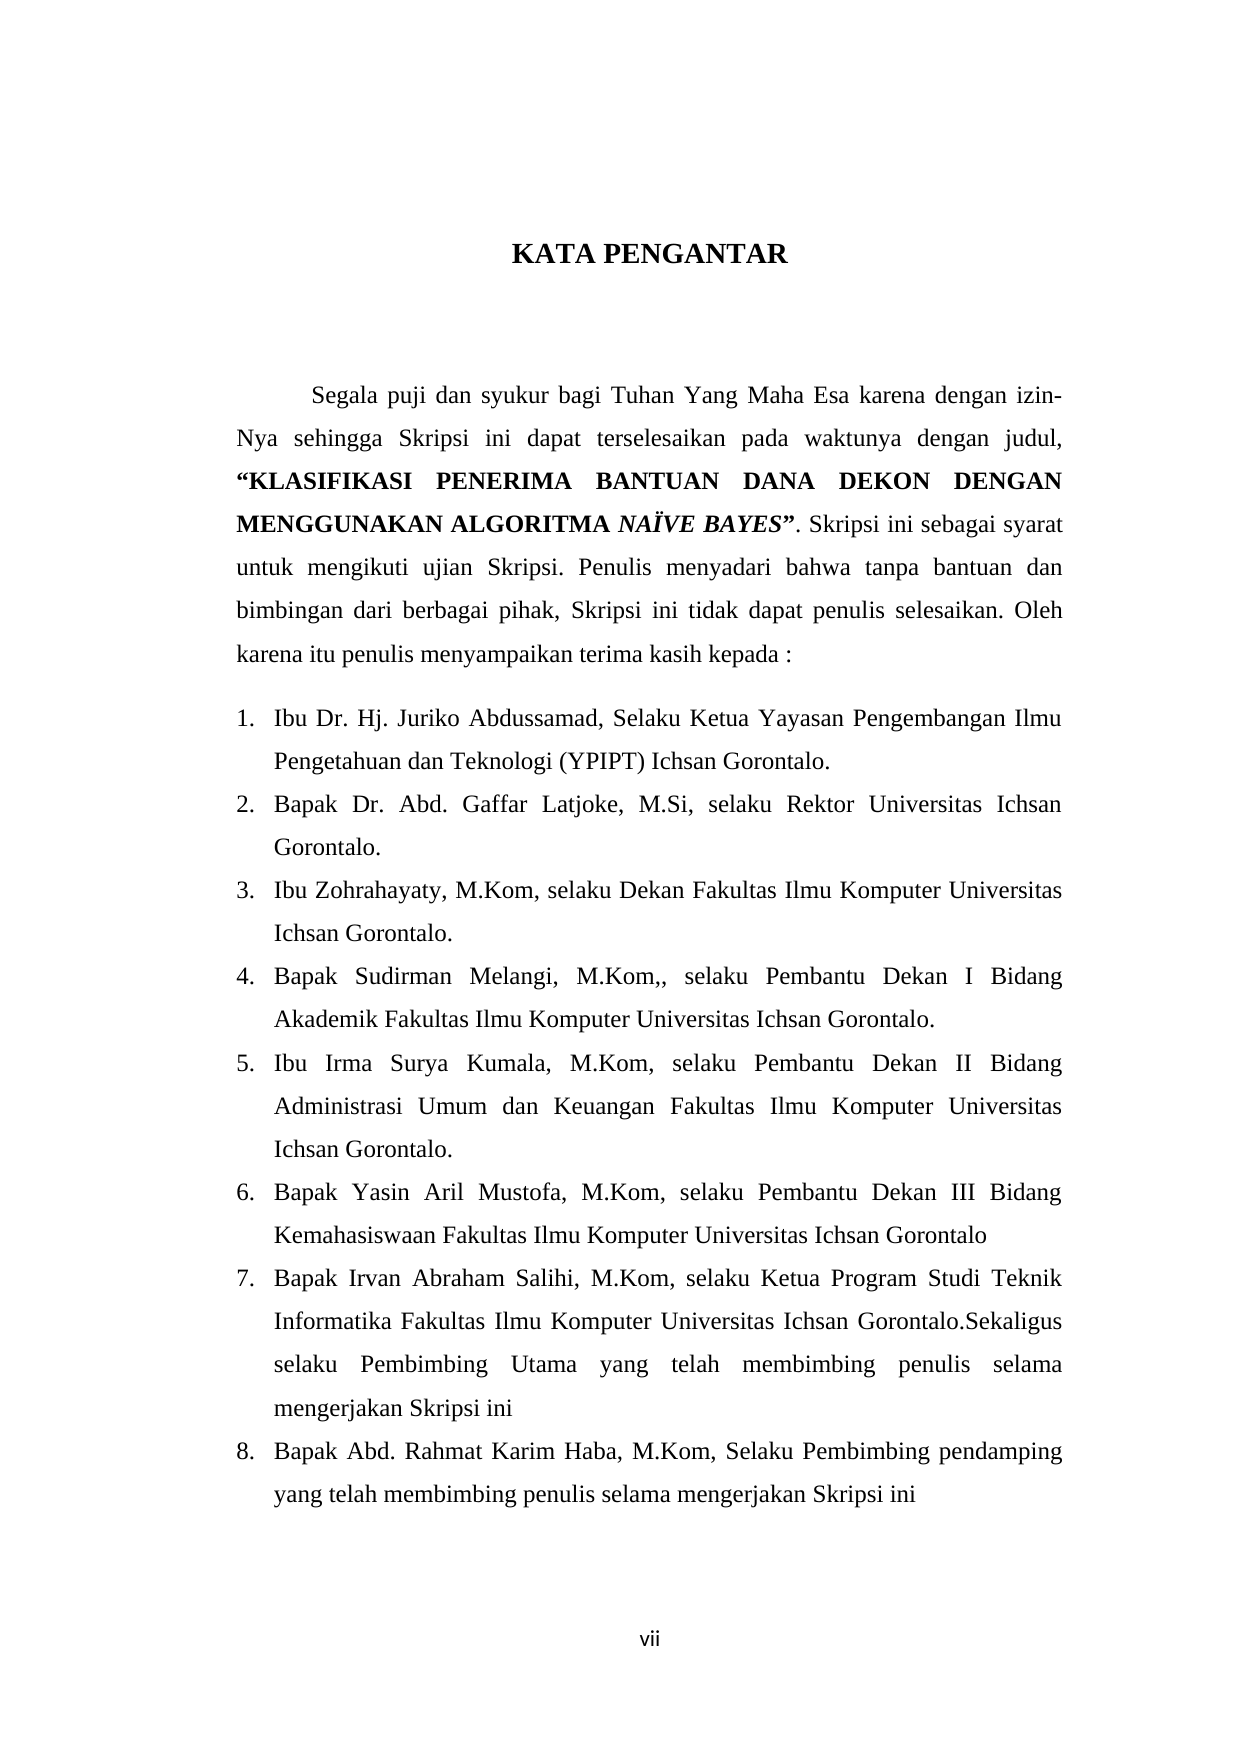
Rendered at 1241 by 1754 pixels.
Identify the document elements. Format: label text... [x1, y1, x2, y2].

list Bapak Abd. Rahmat Karim Haba, M.Kom, Selaku Pembimbing pendamping yang telah membimbing penulis selama mengerjakan Skripsi ini [236, 1436, 1063, 1508]
list Ibu Dr. Hj. Juriko Abdussamad, Selaku Ketua Yayasan Pengembangan Ilmu Pengetahuan dan Teknologi (YPIPT) Ichsan Gorontalo. [236, 703, 1063, 774]
list Bapak Dr. Abd. Gaffar Latjoke, M.Si, selaku Rektor Universitas Ichsan Gorontalo. [236, 789, 1063, 861]
list Ibu Zohrahayaty, M.Kom, selaku Dekan Fakultas Ilmu Komputer Universitas Ichsan Gorontalo. [236, 875, 1063, 947]
list Bapak Yasin Aril Mustofa, M.Kom, selaku Pembantu Dekan III Bidang Kemahasiswaan Fakultas Ilmu Komputer Universitas Ichsan Gorontalo [236, 1177, 1063, 1249]
list Ibu Irma Surya Kumala, M.Kom, selaku Pembantu Dekan II Bidang Administrasi Umum dan Keuangan Fakultas Ilmu Komputer Universitas Ichsan Gorontalo. [236, 1048, 1063, 1163]
list Bapak Irvan Abraham Salihi, M.Kom, selaku Ketua Program Studi Teknik Informatika Fakultas Ilmu Komputer Universitas Ichsan Gorontalo.Sekaligus selaku Pembimbing Utama yang telah membimbing penulis selama mengerjakan Skripsi ini [236, 1263, 1063, 1421]
text KATA PENGANTAR [236, 236, 1063, 270]
list Bapak Sudirman Melangi, M.Kom,, selaku Pembantu Dekan I Bidang Akademik Fakultas Ilmu Komputer Universitas Ichsan Gorontalo. [236, 961, 1063, 1033]
text Segala puji dan syukur bagi Tuhan Yang Maha Esa karena dengan izin-Nya sehingga Skripsi ini dapat terselesaikan pada waktunya dengan judul, “KLASIFIKASI PENERIMA BANTUAN DANA DEKON DENGAN MENGGUNAKAN ALGORITMA NAÏVE BAYES”. Skripsi ini sebagai syarat untuk mengikuti ujian Skripsi. Penulis menyadari bahwa tanpa bantuan dan bimbingan dari berbagai pihak, Skripsi ini tidak dapat penulis selesaikan. Oleh karena itu penulis menyampaikan terima kasih kepada : [236, 380, 1063, 667]
